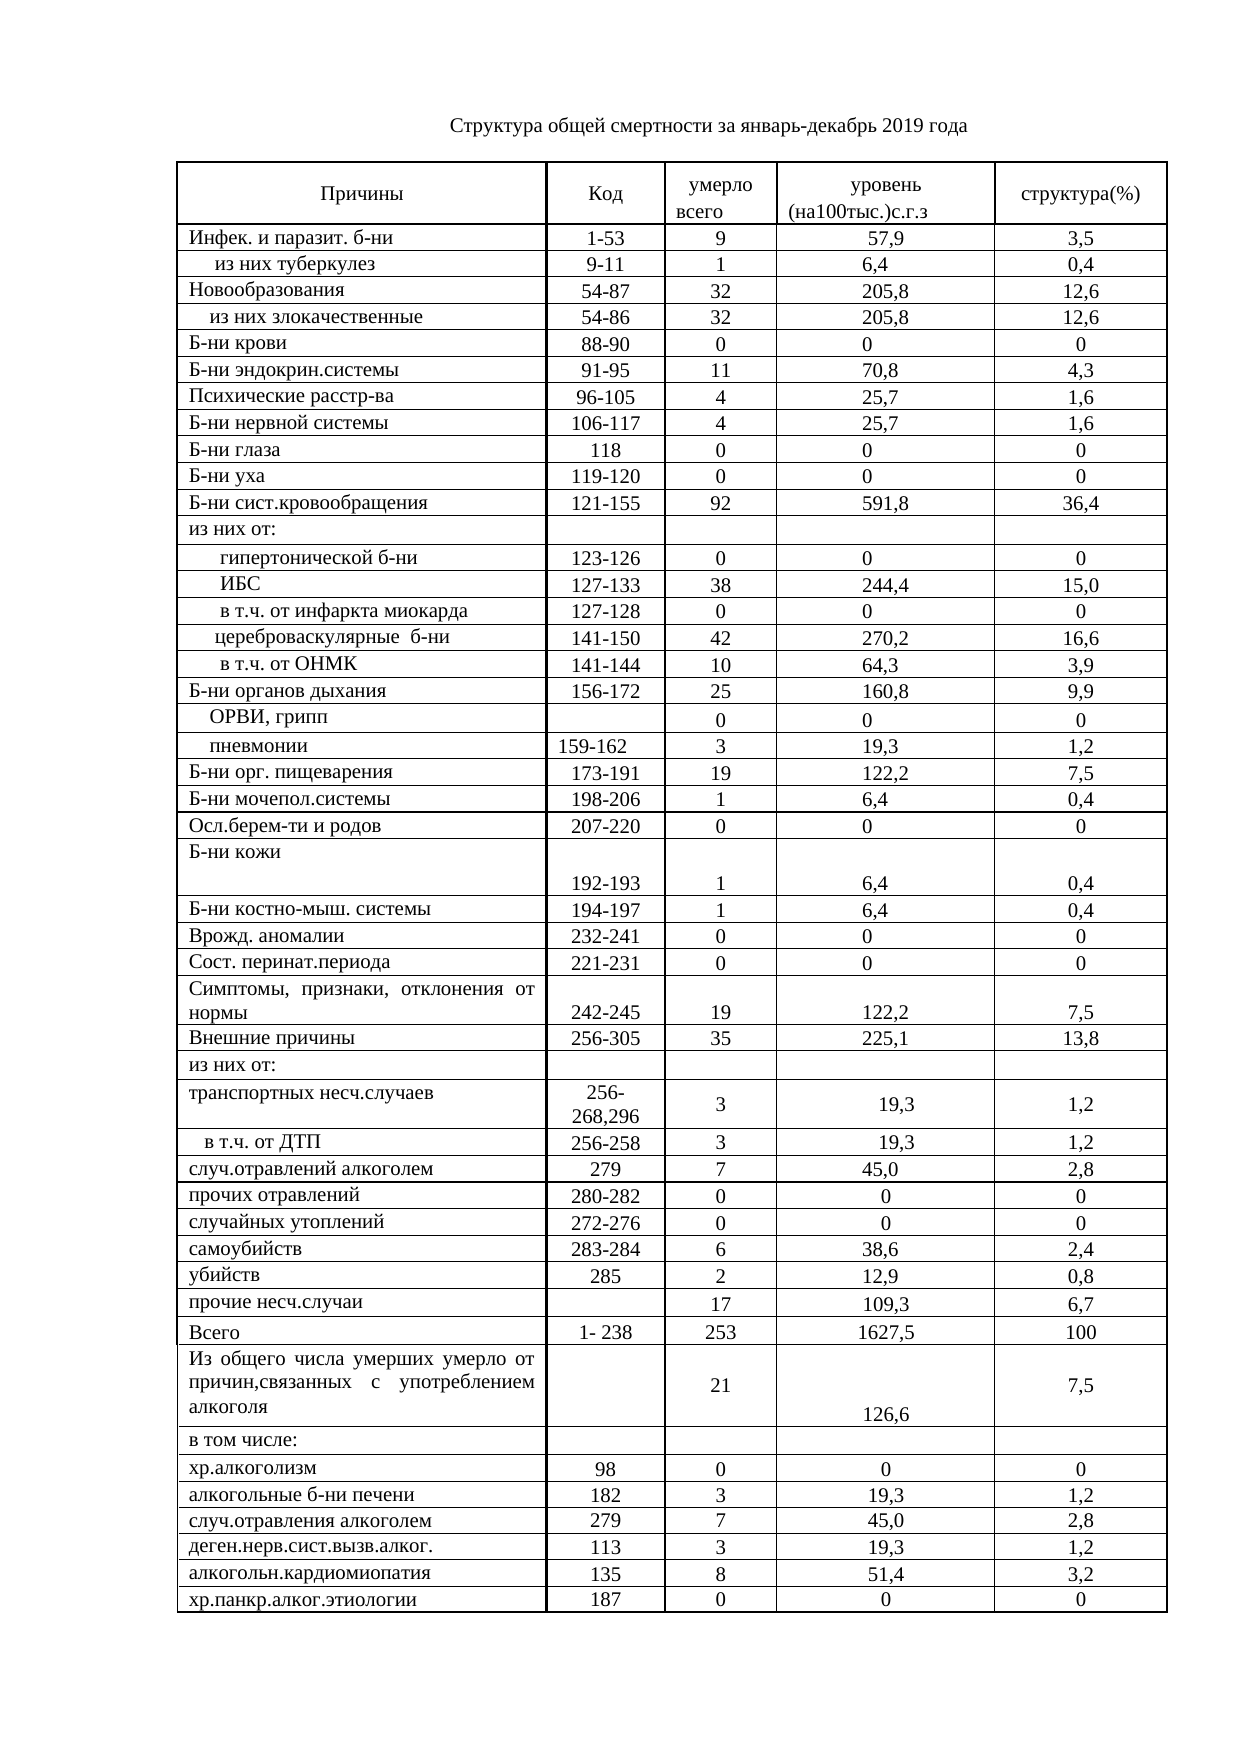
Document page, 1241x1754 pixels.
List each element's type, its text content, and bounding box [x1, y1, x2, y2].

table_cell 38,6 [777, 1236, 994, 1261]
table_cell 160,8 [777, 678, 994, 703]
table_cell 91-95 [548, 357, 664, 382]
table_cell 192-193 [548, 839, 664, 895]
table_cell 135 [548, 1560, 664, 1586]
table_cell 253 [666, 1317, 776, 1344]
table_cell 70,8 [777, 357, 994, 382]
table_cell из них от: [178, 516, 545, 544]
table_cell 0 [666, 704, 776, 732]
table_cell 127-128 [548, 598, 664, 623]
table_header умерло [666, 163, 776, 196]
table_cell 25,7 [777, 410, 994, 435]
table_cell в т.ч. от инфаркта миокарда [178, 598, 545, 623]
table_cell Б-ни уха [178, 463, 545, 488]
table_cell хр.панкр.алког.этиологии [178, 1587, 545, 1611]
table_cell Внешние причины [178, 1025, 545, 1050]
table_cell 12,6 [995, 277, 1166, 303]
table_cell [777, 1427, 994, 1454]
table_cell ИБС [178, 571, 545, 597]
table_cell Врожд. аномалии [178, 923, 545, 948]
table_cell [666, 1427, 776, 1454]
table_cell 0 [666, 1183, 776, 1208]
table_cell 4 [666, 410, 776, 435]
table_cell 88-90 [548, 330, 664, 356]
table_cell 100 [995, 1317, 1166, 1344]
table_cell 3 [666, 1129, 776, 1155]
table_cell 127-133 [548, 571, 664, 597]
table_cell 3 [666, 1080, 776, 1128]
table_cell 285 [548, 1262, 664, 1288]
table_cell 0 [995, 1183, 1166, 1208]
table_cell алкогольные б-ни печени [178, 1482, 545, 1507]
table_cell 16,6 [995, 625, 1166, 650]
table_cell [548, 704, 664, 732]
table_cell 19 [666, 759, 776, 785]
table_cell 272-276 [548, 1209, 664, 1234]
table_cell 256-268,296 [548, 1080, 664, 1128]
table_cell 0 [995, 949, 1166, 975]
table_cell 0 [995, 1587, 1166, 1611]
table_cell 1,6 [995, 383, 1166, 409]
table_cell гипертонической б-ни [178, 545, 545, 570]
table_cell 15,0 [995, 571, 1166, 597]
table_cell 0 [666, 923, 776, 948]
table_cell 121-155 [548, 490, 664, 515]
table_cell Симптомы, признаки, отклонения от нормы [178, 976, 545, 1024]
table_cell 1627,5 [777, 1317, 994, 1344]
table_cell 0 [777, 923, 994, 948]
table_cell 221-231 [548, 949, 664, 975]
table_cell 35 [666, 1025, 776, 1050]
table_cell в т.ч. от ОНМК [178, 651, 545, 677]
table_cell [995, 1051, 1166, 1079]
table_cell Инфек. и паразит. б-ни [178, 225, 545, 249]
table_cell 194-197 [548, 896, 664, 922]
table_cell 205,8 [777, 304, 994, 329]
table_cell случ.отравлений алкоголем [178, 1156, 545, 1181]
table_cell 109,3 [777, 1289, 994, 1316]
table_cell (на100тыс.)с.г.з [778, 196, 994, 223]
table_cell 279 [548, 1156, 664, 1181]
table_cell 19,3 [777, 1482, 994, 1507]
table_cell 1 [666, 251, 776, 276]
table_cell 6,4 [777, 896, 994, 922]
table_header уровень [778, 163, 994, 196]
table_cell 225,1 [777, 1025, 994, 1050]
table_cell 0 [777, 330, 994, 356]
table_cell Б-ни костно-мыш. системы [178, 896, 545, 922]
table_cell 122,2 [777, 759, 994, 785]
table_cell 123-126 [548, 545, 664, 570]
table_cell Всего [178, 1317, 545, 1344]
table_cell Б-ни мочепол.системы [178, 786, 545, 811]
table_cell [995, 516, 1166, 544]
table_cell 0 [666, 1209, 776, 1234]
table_cell 57,9 [777, 225, 994, 249]
table_cell 207-220 [548, 813, 664, 838]
table_cell 591,8 [777, 490, 994, 515]
table_cell 21 [666, 1345, 776, 1426]
table_cell 10 [666, 651, 776, 677]
table_cell 187 [548, 1587, 664, 1611]
table_header структура(%) [996, 163, 1166, 223]
table_cell 25 [666, 678, 776, 703]
table_cell 45,0 [777, 1156, 994, 1181]
table_cell всего [666, 196, 776, 223]
table_cell 0 [995, 545, 1166, 570]
table_cell Б-ни эндокрин.системы [178, 357, 545, 382]
table_cell Б-ни сист.кровообращения [178, 490, 545, 515]
table_cell алкогольн.кардиомиопатия [178, 1560, 545, 1586]
table_cell в т.ч. от ДТП [178, 1129, 545, 1155]
table_cell [548, 1289, 664, 1316]
table_cell убийств [178, 1262, 545, 1288]
table_cell 1-53 [548, 225, 664, 249]
table_cell самоубийств [178, 1236, 545, 1261]
table_cell 19 [666, 976, 776, 1024]
table_cell 19,3 [777, 733, 994, 758]
table_cell 232-241 [548, 923, 664, 948]
table_cell 0 [777, 1209, 994, 1234]
table_cell Б-ни крови [178, 330, 545, 356]
table_cell Психические расстр-ва [178, 383, 545, 409]
table_cell Новообразования [178, 277, 545, 303]
table_cell 42 [666, 625, 776, 650]
table_cell 1 [666, 839, 776, 895]
table_cell 106-117 [548, 410, 664, 435]
table_cell 38 [666, 571, 776, 597]
table_cell 6,7 [995, 1289, 1166, 1316]
table_cell 32 [666, 304, 776, 329]
table_cell 2 [666, 1262, 776, 1288]
table_cell 244,4 [777, 571, 994, 597]
table_cell 256-258 [548, 1129, 664, 1155]
table_cell 1,6 [995, 410, 1166, 435]
table_cell 242-245 [548, 976, 664, 1024]
table_cell Б-ни глаза [178, 436, 545, 462]
table_header Причины [178, 163, 545, 223]
table_cell цереброваскулярные б-ни [178, 625, 545, 650]
table_cell 32 [666, 277, 776, 303]
table_cell 0,4 [995, 251, 1166, 276]
table_cell 98 [548, 1455, 664, 1481]
table_cell 0 [995, 598, 1166, 623]
table_cell 12,6 [995, 304, 1166, 329]
table_cell транспортных несч.случаев [178, 1080, 545, 1128]
table_cell [666, 1051, 776, 1079]
table_cell ОРВИ, грипп [178, 704, 545, 732]
table_cell 141-150 [548, 625, 664, 650]
table_cell 9,9 [995, 678, 1166, 703]
table_cell 0 [995, 813, 1166, 838]
table_cell 17 [666, 1289, 776, 1316]
table_cell 0 [995, 1209, 1166, 1234]
table_cell 2,8 [995, 1156, 1166, 1181]
table_cell Из общего числа умерших умерло от причин,связанных с употреблением алкоголя [178, 1345, 545, 1426]
table_cell 6,4 [777, 251, 994, 276]
table_cell 7 [666, 1508, 776, 1532]
list Структура общей смертности за январь-декабрь 2019 года [177, 113, 1166, 137]
table_cell Б-ни органов дыхания [178, 678, 545, 703]
table_cell 1,2 [995, 1129, 1166, 1155]
table_cell Осл.берем-ти и родов [178, 813, 545, 838]
table_cell 279 [548, 1508, 664, 1532]
table_cell 0 [777, 463, 994, 488]
table_cell 270,2 [777, 625, 994, 650]
table_cell 51,4 [777, 1560, 994, 1586]
table_cell 0 [995, 436, 1166, 462]
table_cell 3 [666, 1534, 776, 1559]
table_cell 8 [666, 1560, 776, 1586]
table_cell 0 [995, 463, 1166, 488]
table_cell 11 [666, 357, 776, 382]
table_cell 126,6 [777, 1345, 994, 1426]
table_cell из них от: [178, 1051, 545, 1079]
table_cell 0 [666, 436, 776, 462]
table_cell 6,4 [777, 786, 994, 811]
table_cell 0 [777, 598, 994, 623]
table_cell 7 [666, 1156, 776, 1181]
table_cell 118 [548, 436, 664, 462]
table_cell 3 [666, 733, 776, 758]
table_cell хр.алкоголизм [178, 1455, 545, 1481]
table_cell 0,4 [995, 786, 1166, 811]
table_cell Сост. перинат.периода [178, 949, 545, 975]
table_cell 119-120 [548, 463, 664, 488]
table_cell 64,3 [777, 651, 994, 677]
table_cell 122,2 [777, 976, 994, 1024]
table_cell 36,4 [995, 490, 1166, 515]
table_cell [666, 516, 776, 544]
table_cell 4,3 [995, 357, 1166, 382]
table_cell 0 [666, 463, 776, 488]
table_cell [777, 1051, 994, 1079]
table_cell [548, 1051, 664, 1079]
table_cell 159-162 [548, 733, 664, 758]
table_cell 2,8 [995, 1508, 1166, 1532]
table_cell 0,4 [995, 896, 1166, 922]
table_cell [995, 1427, 1166, 1454]
table_cell 0 [666, 813, 776, 838]
table_cell 182 [548, 1482, 664, 1507]
table_cell 3,9 [995, 651, 1166, 677]
table_cell 1,2 [995, 1482, 1166, 1507]
table_cell 45,0 [777, 1508, 994, 1532]
table_cell Б-ни нервной системы [178, 410, 545, 435]
table_cell 1,2 [995, 733, 1166, 758]
table_cell 3,5 [995, 225, 1166, 249]
table_cell [548, 516, 664, 544]
table_cell 19,3 [777, 1080, 994, 1128]
table_cell 173-191 [548, 759, 664, 785]
table_cell 9 [666, 225, 776, 249]
table_cell 96-105 [548, 383, 664, 409]
table_cell 0 [777, 949, 994, 975]
table_cell 0 [995, 330, 1166, 356]
table_cell 283-284 [548, 1236, 664, 1261]
table_cell 280-282 [548, 1183, 664, 1208]
table_cell 1 [666, 896, 776, 922]
table_cell 54-87 [548, 277, 664, 303]
table_cell [548, 1427, 664, 1454]
table_cell 7,5 [995, 759, 1166, 785]
table_cell 141-144 [548, 651, 664, 677]
table_cell 0 [777, 545, 994, 570]
table_cell из них злокачественные [178, 304, 545, 329]
table_header Код [548, 163, 664, 223]
table_cell 1,2 [995, 1534, 1166, 1559]
table_cell 0 [777, 1587, 994, 1611]
table_cell 0 [777, 813, 994, 838]
table_cell 3 [666, 1482, 776, 1507]
table_cell 113 [548, 1534, 664, 1559]
table_cell 256-305 [548, 1025, 664, 1050]
table_cell из них туберкулез [178, 251, 545, 276]
table_cell 0 [995, 923, 1166, 948]
table_cell 0 [666, 1587, 776, 1611]
table_cell 4 [666, 383, 776, 409]
table_cell 0 [666, 545, 776, 570]
table_cell 205,8 [777, 277, 994, 303]
table_cell 1 [666, 786, 776, 811]
table_cell прочих отравлений [178, 1183, 545, 1208]
table_cell Б-ни кожи [178, 839, 545, 895]
table_cell 0 [777, 1455, 994, 1481]
table_cell 1,2 [995, 1080, 1166, 1128]
table_cell 0 [995, 704, 1166, 732]
table_cell 54-86 [548, 304, 664, 329]
table_cell 0,4 [995, 839, 1166, 895]
table_cell 1- 238 [548, 1317, 664, 1344]
table_cell деген.нерв.сист.вызв.алког. [178, 1534, 545, 1559]
table_cell пневмонии [178, 733, 545, 758]
table_cell 0 [777, 1183, 994, 1208]
table_cell 7,5 [995, 1345, 1166, 1426]
table_cell в том числе: [178, 1427, 545, 1454]
table_cell 0 [666, 1455, 776, 1481]
table_cell 19,3 [777, 1129, 994, 1155]
table_cell 0 [777, 704, 994, 732]
table_cell 0 [995, 1455, 1166, 1481]
table_cell 0 [666, 330, 776, 356]
table_cell 19,3 [777, 1534, 994, 1559]
table_cell 6 [666, 1236, 776, 1261]
table_cell 0 [666, 598, 776, 623]
table_cell 92 [666, 490, 776, 515]
table_cell 6,4 [777, 839, 994, 895]
table_cell 2,4 [995, 1236, 1166, 1261]
table_cell 0 [777, 436, 994, 462]
table_cell 12,9 [777, 1262, 994, 1288]
table_cell 0 [666, 949, 776, 975]
table_cell [548, 1345, 664, 1426]
table_cell случ.отравления алкоголем [178, 1508, 545, 1532]
table_cell прочие несч.случаи [178, 1289, 545, 1316]
table_cell 9-11 [548, 251, 664, 276]
table_cell 25,7 [777, 383, 994, 409]
table_cell 198-206 [548, 786, 664, 811]
table_cell 7,5 [995, 976, 1166, 1024]
table_cell [777, 516, 994, 544]
table_cell случайных утоплений [178, 1209, 545, 1234]
table_cell 13,8 [995, 1025, 1166, 1050]
table_cell 0,8 [995, 1262, 1166, 1288]
table_cell Б-ни орг. пищеварения [178, 759, 545, 785]
table_cell 3,2 [995, 1560, 1166, 1586]
table_cell 156-172 [548, 678, 664, 703]
